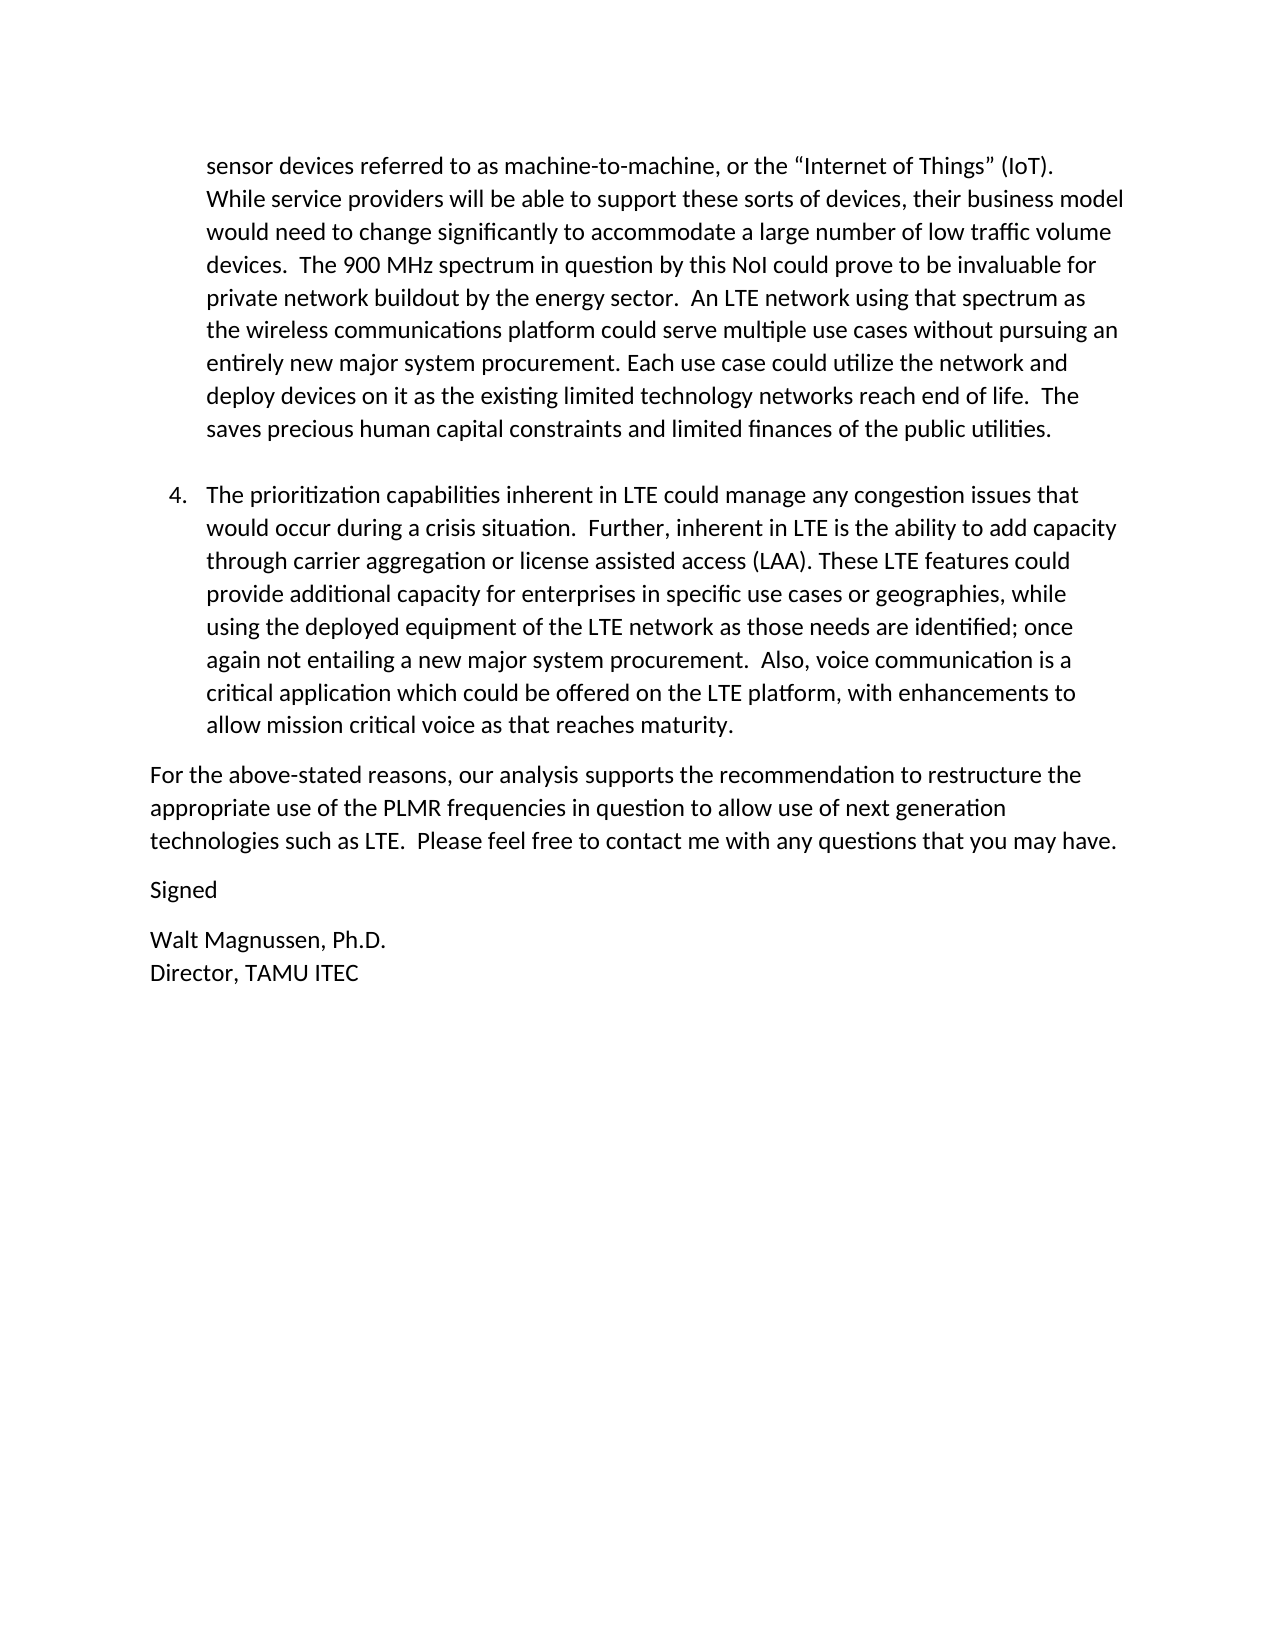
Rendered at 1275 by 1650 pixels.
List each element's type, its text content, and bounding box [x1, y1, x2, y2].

text Signed [150, 874, 1125, 905]
text Walt Magnussen, Ph.D. [150, 924, 1125, 955]
list The prioritization capabilities inherent in LTE could manage any congestion issues that would occur during a crisis situation. Further, inherent in LTE is the ability to add capacity through carrier aggregation or license assisted access (LAA). These LTE features could provide additional capacity for enterprises in specific use cases or geographies, while using the deployed equipment of the LTE network as those needs are identified; once again not entailing a new major system procurement. Also, voice communication is a critical application which could be offered on the LTE platform, with enhancements to allow mission critical voice as that reaches maturity. [169, 479, 1125, 740]
text For the above-stated reasons, our analysis supports the recommendation to restructure the appropriate use of the PLMR frequencies in question to allow use of next generation technologies such as LTE. Please feel free to contact me with any questions that you may have. [150, 759, 1125, 856]
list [206, 150, 1125, 444]
text Director, TAMU ITEC [150, 957, 1125, 988]
